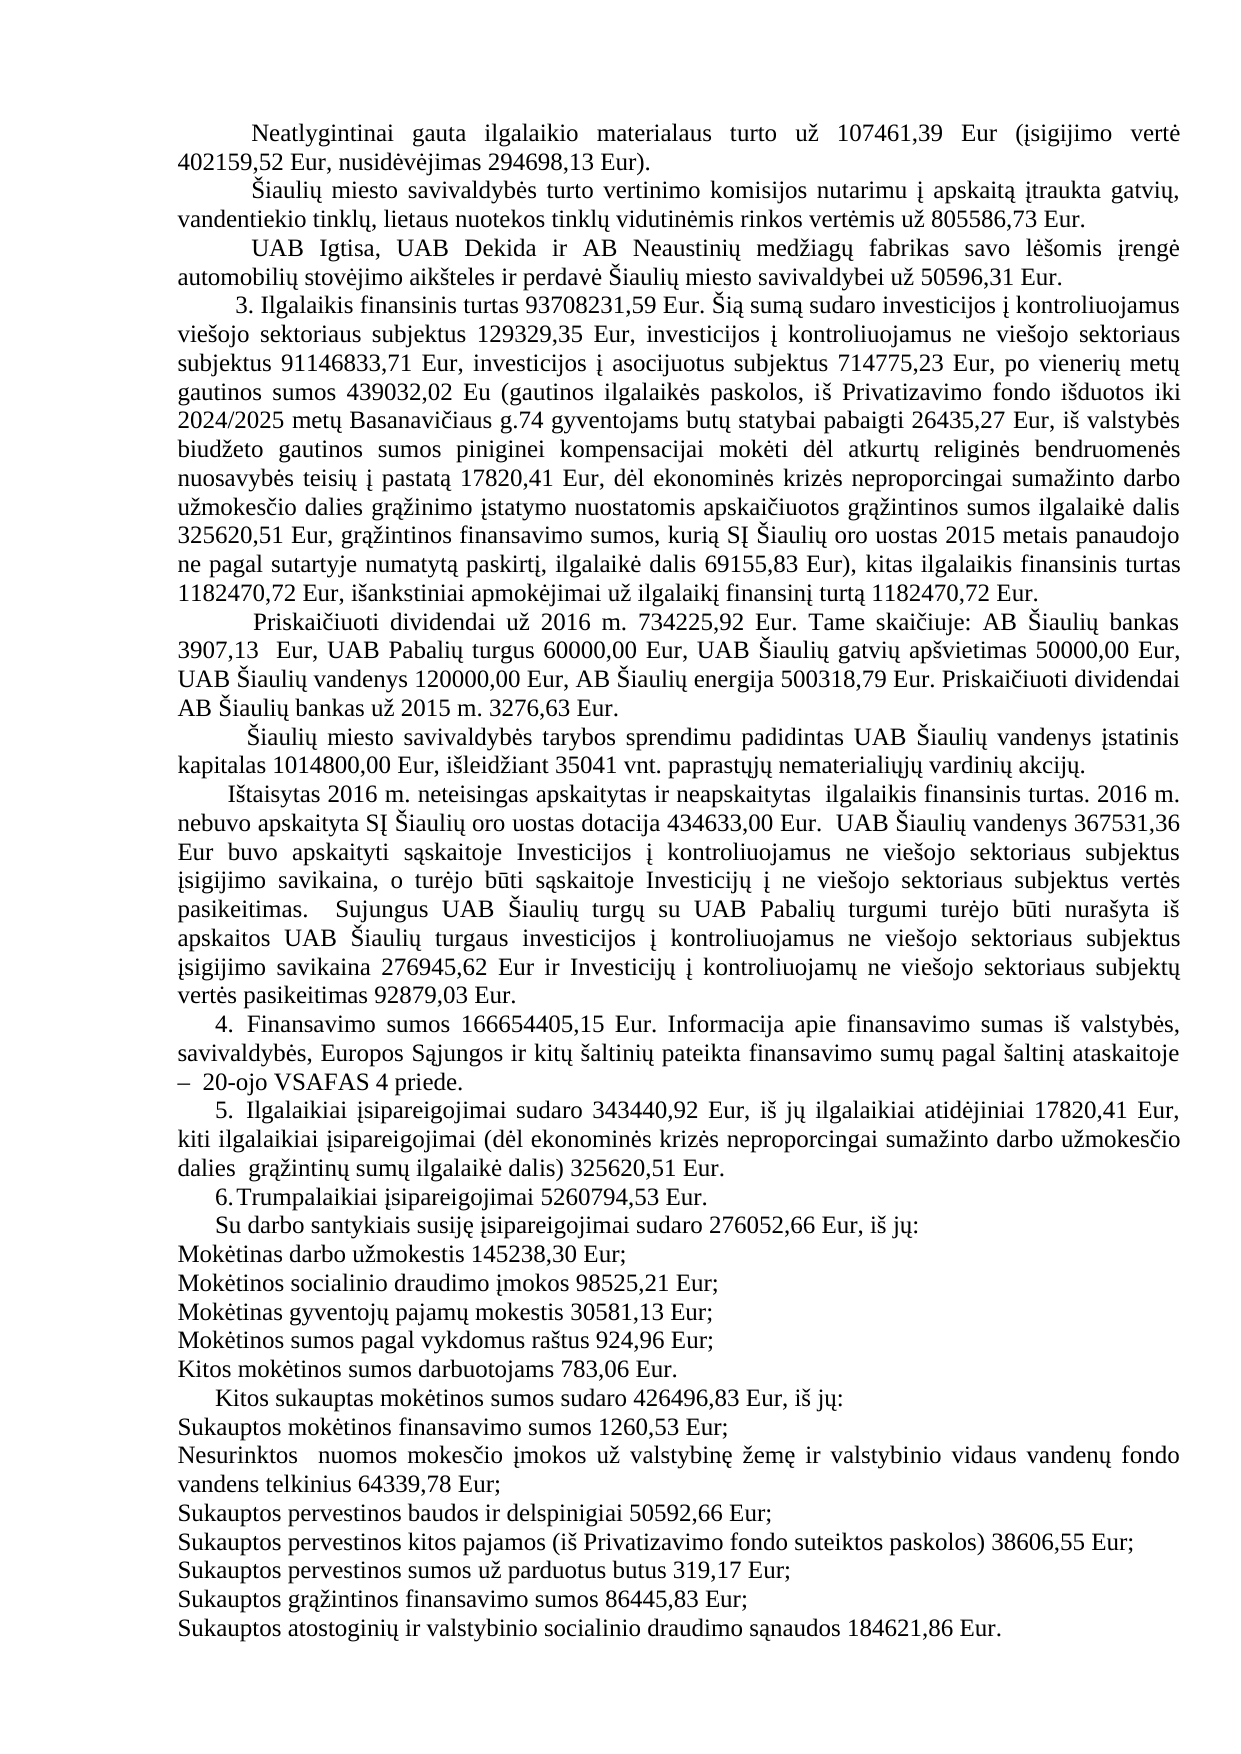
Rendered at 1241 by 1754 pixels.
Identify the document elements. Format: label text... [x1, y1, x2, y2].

text Nesurinktos nuomos mokesčio įmokos už valstybinę žemę ir valstybinio vidaus vandenų fondo vandens telkinius 64339,78 Eur; [177, 1441, 1181, 1498]
list Ilgalaikiai įsipareigojimai sudaro 343440,92 Eur, iš jų ilgalaikiai atidėjiniai 17820,41 Eur, kiti ilgalaikiai įsipareigojimai (dėl ekonominės krizės neproporcingai sumažinto darbo užmokesčio dalies grąžintinų sumų ilgalaikė dalis) 325620,51 Eur. [177, 1096, 1181, 1182]
text 3. Ilgalaikis finansinis turtas 93708231,59 Eur. Šią sumą sudaro investicijos į kontroliuojamus viešojo sektoriaus subjektus 129329,35 Eur, investicijos į kontroliuojamus ne viešojo sektoriaus subjektus 91146833,71 Eur, investicijos į asocijuotus subjektus 714775,23 Eur, po vienerių metų gautinos sumos 439032,02 Eu (gautinos ilgalaikės paskolos, iš Privatizavimo fondo išduotos iki 2024/2025 metų Basanavičiaus g.74 gyventojams butų statybai pabaigti 26435,27 Eur, iš valstybės biudžeto gautinos sumos piniginei kompensacijai mokėti dėl atkurtų religinės bendruomenės nuosavybės teisių į pastatą 17820,41 Eur, dėl ekonominės krizės neproporcingai sumažinto darbo užmokesčio dalies grąžinimo įstatymo nuostatomis apskaičiuotos grąžintinos sumos ilgalaikė dalis 325620,51 Eur, grąžintinos finansavimo sumos, kurią SĮ Šiaulių oro uostas 2015 metais panaudojo ne pagal sutartyje numatytą paskirtį, ilgalaikė dalis 69155,83 Eur), kitas ilgalaikis finansinis turtas 1182470,72 Eur, išankstiniai apmokėjimai už ilgalaikį finansinį turtą 1182470,72 Eur. [177, 291, 1181, 607]
list Finansavimo sumos 166654405,15 Eur. Informacija apie finansavimo sumas iš valstybės, savivaldybės, Europos Sąjungos ir kitų šaltinių pateikta finansavimo sumų pagal šaltinį ataskaitoje – 20-ojo VSAFAS 4 priede. [177, 1009, 1181, 1096]
text Šiaulių miesto savivaldybės tarybos sprendimu padidintas UAB Šiaulių vandenys įstatinis kapitalas 1014800,00 Eur, išleidžiant 35041 vnt. paprastųjų nematerialiųjų vardinių akcijų. [177, 722, 1181, 779]
text Mokėtinos sumos pagal vykdomus raštus 924,96 Eur; [177, 1326, 1181, 1354]
text Sukauptos pervestinos sumos už parduotus butus 319,17 Eur; [177, 1556, 1181, 1584]
text Su darbo santykiais susiję įsipareigojimai sudaro 276052,66 Eur, iš jų: [177, 1211, 1181, 1239]
text Neatlygintinai gauta ilgalaikio materialaus turto už 107461,39 Eur (įsigijimo vertė 402159,52 Eur, nusidėvėjimas 294698,13 Eur). [177, 118, 1181, 176]
text Kitos mokėtinos sumos darbuotojams 783,06 Eur. [177, 1354, 1181, 1383]
text Sukauptos pervestinos kitos pajamos (iš Privatizavimo fondo suteiktos paskolos) 38606,55 Eur; [177, 1527, 1181, 1556]
text Sukauptos grąžintinos finansavimo sumos 86445,83 Eur; [177, 1584, 1181, 1613]
text Sukauptos pervestinos baudos ir delspinigiai 50592,66 Eur; [177, 1498, 1181, 1527]
text Sukauptos atostoginių ir valstybinio socialinio draudimo sąnaudos 184621,86 Eur. [177, 1613, 1181, 1642]
list Trumpalaikiai įsipareigojimai 5260794,53 Eur. [177, 1182, 1181, 1211]
text Kitos sukauptas mokėtinos sumos sudaro 426496,83 Eur, iš jų: [177, 1383, 1181, 1412]
text Priskaičiuoti dividendai už 2016 m. 734225,92 Eur. Tame skaičiuje: AB Šiaulių bankas 3907,13 Eur, UAB Pabalių turgus 60000,00 Eur, UAB Šiaulių gatvių apšvietimas 50000,00 Eur, UAB Šiaulių vandenys 120000,00 Eur, AB Šiaulių energija 500318,79 Eur. Priskaičiuoti dividendai AB Šiaulių bankas už 2015 m. 3276,63 Eur. [177, 607, 1181, 722]
text Mokėtinas gyventojų pajamų mokestis 30581,13 Eur; [177, 1297, 1181, 1326]
text Mokėtinos socialinio draudimo įmokos 98525,21 Eur; [177, 1268, 1181, 1297]
text Sukauptos mokėtinos finansavimo sumos 1260,53 Eur; [177, 1412, 1181, 1441]
text UAB Igtisa, UAB Dekida ir AB Neaustinių medžiagų fabrikas savo lėšomis įrengė automobilių stovėjimo aikšteles ir perdavė Šiaulių miesto savivaldybei už 50596,31 Eur. [177, 233, 1181, 291]
text Šiaulių miesto savivaldybės turto vertinimo komisijos nutarimu į apskaitą įtraukta gatvių, vandentiekio tinklų, lietaus nuotekos tinklų vidutinėmis rinkos vertėmis už 805586,73 Eur. [177, 176, 1181, 233]
text Mokėtinas darbo užmokestis 145238,30 Eur; [177, 1239, 1181, 1268]
text Ištaisytas 2016 m. neteisingas apskaitytas ir neapskaitytas ilgalaikis finansinis turtas. 2016 m. nebuvo apskaityta SĮ Šiaulių oro uostas dotacija 434633,00 Eur. UAB Šiaulių vandenys 367531,36 Eur buvo apskaityti sąskaitoje Investicijos į kontroliuojamus ne viešojo sektoriaus subjektus įsigijimo savikaina, o turėjo būti sąskaitoje Investicijų į ne viešojo sektoriaus subjektus vertės pasikeitimas. Sujungus UAB Šiaulių turgų su UAB Pabalių turgumi turėjo būti nurašyta iš apskaitos UAB Šiaulių turgaus investicijos į kontroliuojamus ne viešojo sektoriaus subjektus įsigijimo savikaina 276945,62 Eur ir Investicijų į kontroliuojamų ne viešojo sektoriaus subjektų vertės pasikeitimas 92879,03 Eur. [177, 779, 1181, 1009]
